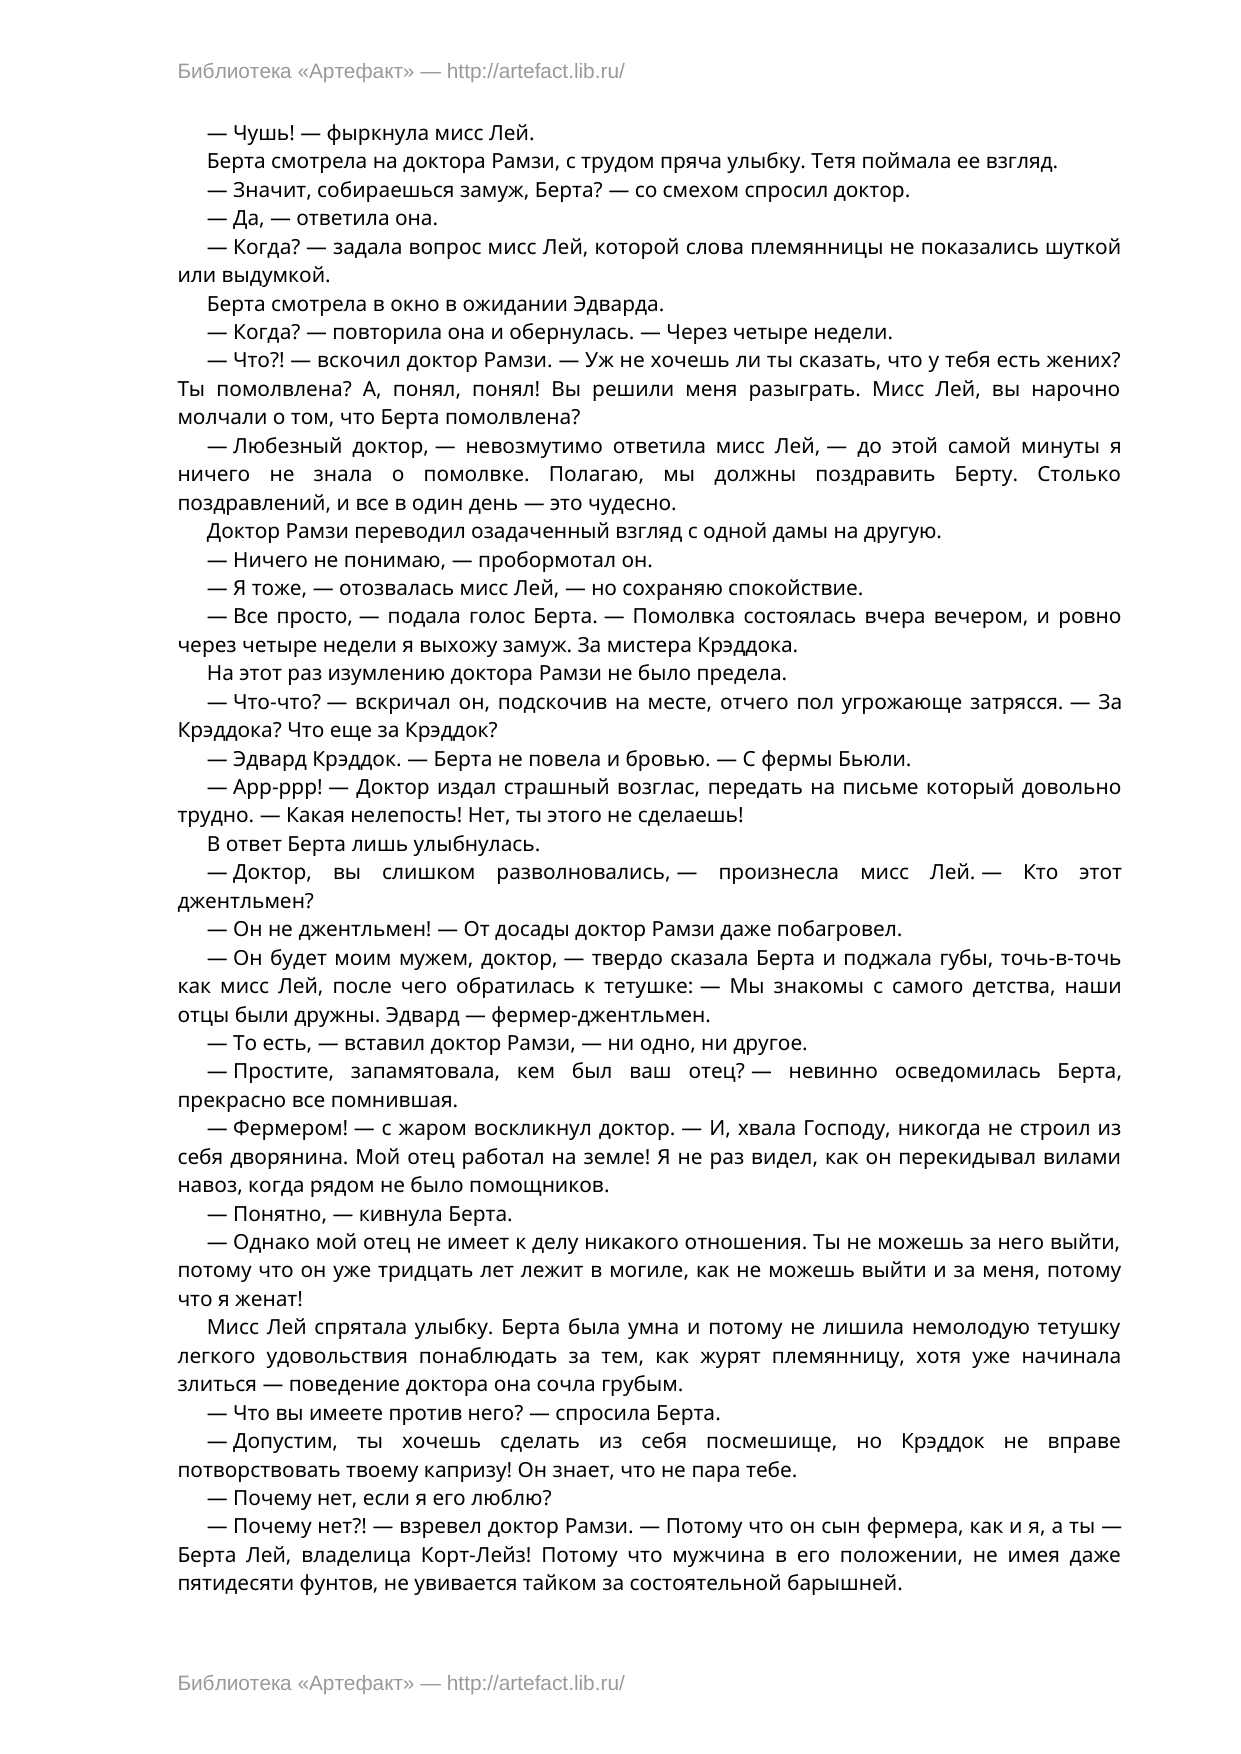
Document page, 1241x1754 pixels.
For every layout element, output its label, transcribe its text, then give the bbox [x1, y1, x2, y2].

text Мисс Лей спрятала улыбку. Берта была умна и потому не лишила немолодую тетушку легкого удовольствия понаблюдать за тем, как журят племянницу, хотя уже начинала злиться — поведение доктора она сочла грубым. [177, 1312, 1122, 1398]
text На этот раз изумлению доктора Рамзи не было предела. [177, 658, 1122, 687]
text — Простите, запамятовала, кем был ваш отец? — невинно осведомилась Берта, прекрасно все помнившая. [177, 1057, 1122, 1113]
text — Ничего не понимаю, — пробормотал он. [177, 545, 1122, 573]
text Берта смотрела в окно в ожидании Эдварда. [177, 289, 1122, 317]
text — Почему нет?! — взревел доктор Рамзи. — Потому что он сын фермера, как и я, а ты — Берта Лей, владелица Корт-Лейз! Потому что мужчина в его положении, не имея даже пятидесяти фунтов, не увивается тайком за состоятельной барышней. [177, 1512, 1122, 1597]
text — Понятно, — кивнула Берта. [177, 1199, 1122, 1227]
text — Что вы имеете против него? — спросила Берта. [177, 1398, 1122, 1426]
text Доктор Рамзи переводил озадаченный взгляд с одной дамы на другую. [177, 516, 1122, 545]
text — Фермером! — с жаром воскликнул доктор. — И, хвала Господу, никогда не строил из себя дворянина. Мой отец работал на земле! Я не раз видел, как он перекидывал вилами навоз, когда рядом не было помощников. [177, 1113, 1122, 1199]
text — Значит, собираешься замуж, Берта? — со смехом спросил доктор. [177, 175, 1122, 203]
text — Эдвард Крэддок. — Берта не повела и бровью. — С фермы Бьюли. [177, 744, 1122, 772]
text — Почему нет, если я его люблю? [177, 1483, 1122, 1512]
text — Он будет моим мужем, доктор, — твердо сказала Берта и поджала губы, точь-в-точь как мисс Лей, после чего обратилась к тетушке: — Мы знакомы с самого детства, наши отцы были дружны. Эдвард — фермер-джентльмен. [177, 943, 1122, 1028]
text — Доктор, вы слишком разволновались, — произнесла мисс Лей. — Кто этот джентльмен? [177, 857, 1122, 914]
text — Я тоже, — отозвалась мисс Лей, — но сохраняю спокойствие. [177, 573, 1122, 602]
text — Арр-ррр! — Доктор издал страшный возглас, передать на письме который довольно трудно. — Какая нелепость! Нет, ты этого не сделаешь! [177, 772, 1122, 829]
text В ответ Берта лишь улыбнулась. [177, 829, 1122, 857]
text — Чушь! — фыркнула мисс Лей. [177, 118, 1122, 147]
text — Любезный доктор, — невозмутимо ответила мисс Лей, — до этой самой минуты я ничего не знала о помолвке. Полагаю, мы должны поздравить Берту. Столько поздравлений, и все в один день — это чудесно. [177, 431, 1122, 516]
text — Да, — ответила она. [177, 203, 1122, 232]
text — Что?! — вскочил доктор Рамзи. — Уж не хочешь ли ты сказать, что у тебя есть жених? Ты помолвлена? А, понял, понял! Вы решили меня разыграть. Мисс Лей, вы нарочно молчали о том, что Берта помолвлена? [177, 346, 1122, 431]
text — То есть, — вставил доктор Рамзи, — ни одно, ни другое. [177, 1028, 1122, 1057]
text — Допустим, ты хочешь сделать из себя посмешище, но Крэддок не вправе потворствовать твоему капризу! Он знает, что не пара тебе. [177, 1426, 1122, 1483]
text — Все просто, — подала голос Берта. — Помолвка состоялась вчера вечером, и ровно через четыре недели я выхожу замуж. За мистера Крэддока. [177, 602, 1122, 658]
text — Однако мой отец не имеет к делу никакого отношения. Ты не можешь за него выйти, потому что он уже тридцать лет лежит в могиле, как не можешь выйти и за меня, потому что я женат! [177, 1227, 1122, 1312]
text Берта смотрела на доктора Рамзи, с трудом пряча улыбку. Тетя поймала ее взгляд. [177, 147, 1122, 175]
text — Когда? — повторила она и обернулась. — Через четыре недели. [177, 317, 1122, 346]
text — Когда? — задала вопрос мисс Лей, которой слова племянницы не показались шуткой или выдумкой. [177, 232, 1122, 289]
text — Что-что? — вскричал он, подскочив на месте, отчего пол угрожающе затрясся. — За Крэддока? Что еще за Крэддок? [177, 687, 1122, 744]
text — Он не джентльмен! — От досады доктор Рамзи даже побагровел. [177, 914, 1122, 943]
